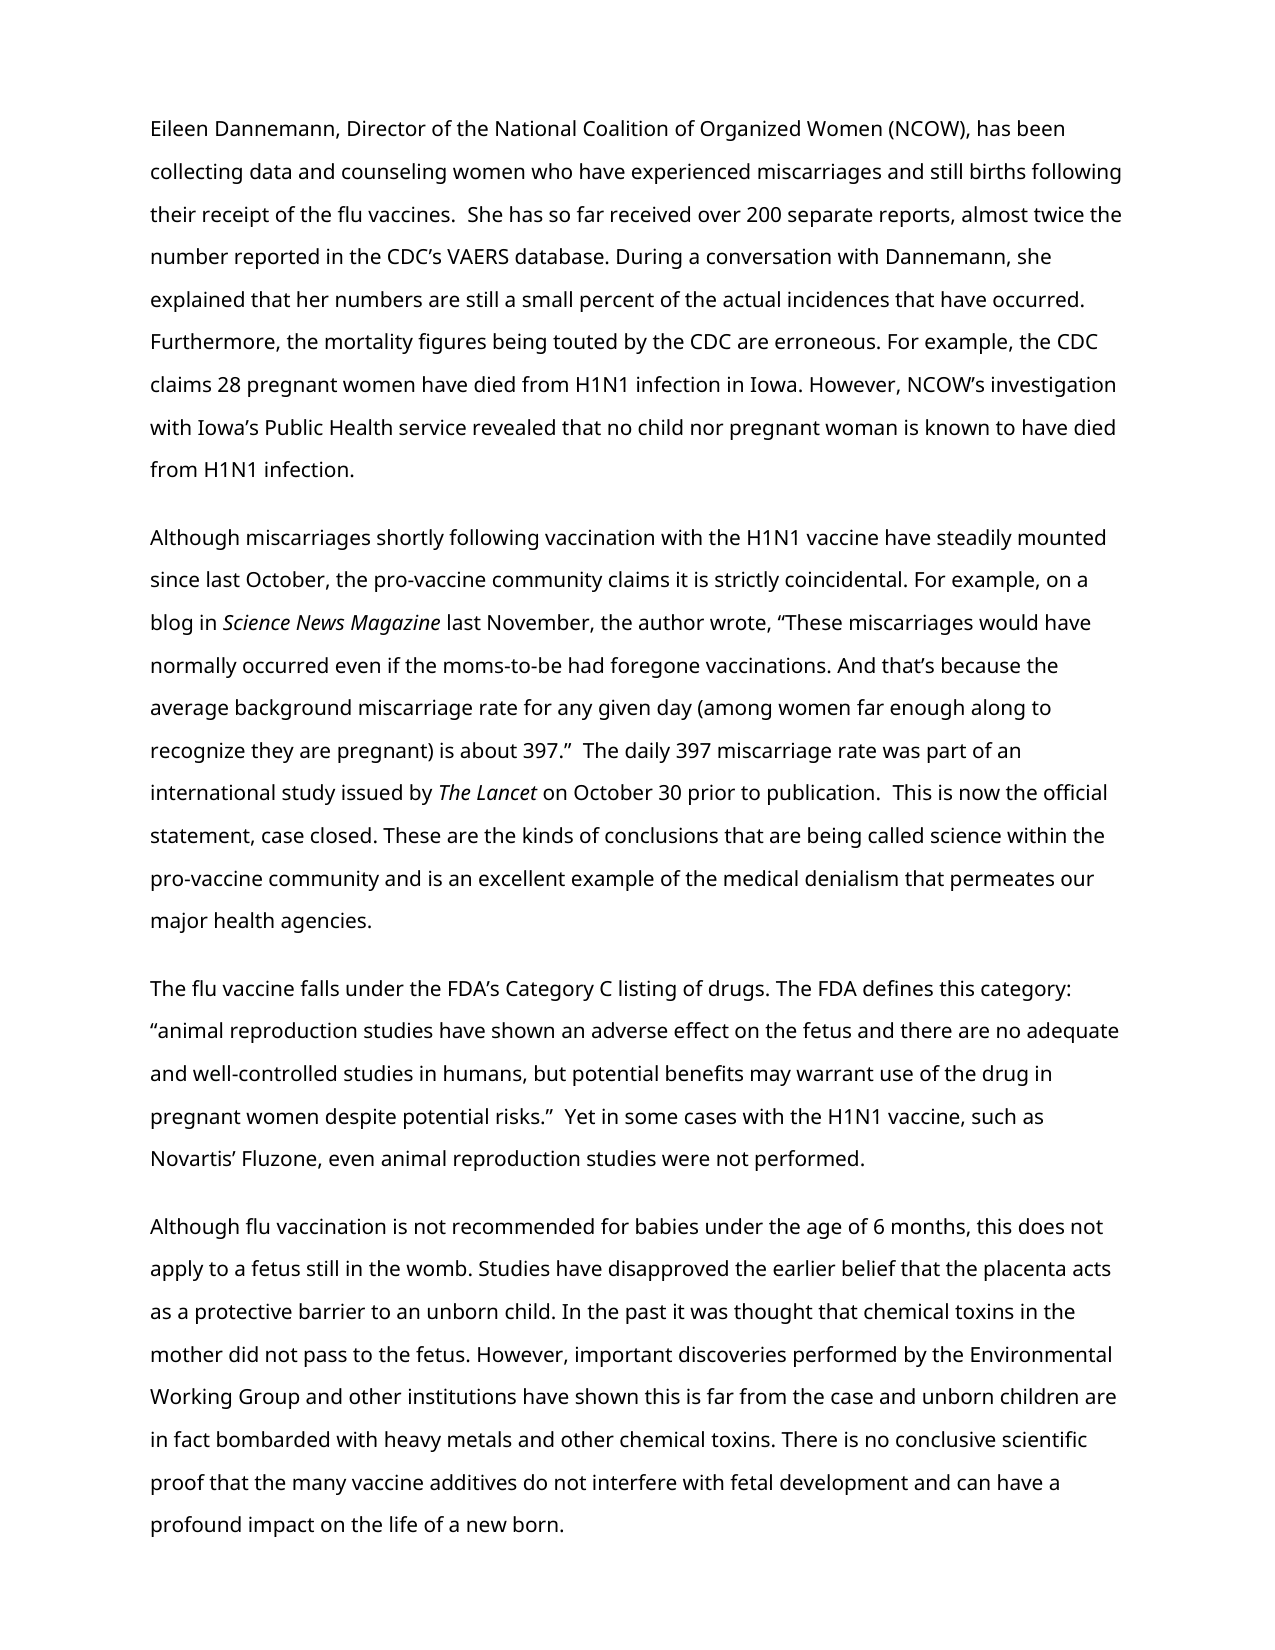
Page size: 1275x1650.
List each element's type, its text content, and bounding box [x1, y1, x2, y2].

text Eileen Dannemann, Director of the National Coalition of Organized Women (NCOW), has been collecting data and counseling women who have experienced miscarriages and still births following their receipt of the flu vaccines. She has so far received over 200 separate reports, almost twice the number reported in the CDC’s VAERS database. During a conversation with Dannemann, she explained that her numbers are still a small percent of the actual incidences that have occurred. Furthermore, the mortality figures being touted by the CDC are erroneous. For example, the CDC claims 28 pregnant women have died from H1N1 infection in Iowa. However, NCOW’s investigation with Iowa’s Public Health service revealed that no child nor pregnant woman is known to have died from H1N1 infection. [150, 114, 1125, 484]
text The flu vaccine falls under the FDA’s Category C listing of drugs. The FDA defines this category: “animal reproduction studies have shown an adverse effect on the fetus and there are no adequate and well-controlled studies in humans, but potential benefits may warrant use of the drug in pregnant women despite potential risks.” Yet in some cases with the H1N1 vaccine, such as Novartis’ Fluzone, even animal reproduction studies were not performed. [150, 974, 1125, 1173]
text Although flu vaccination is not recommended for babies under the age of 6 months, this does not apply to a fetus still in the womb. Studies have disapproved the earlier belief that the placenta acts as a protective barrier to an unborn child. In the past it was thought that chemical toxins in the mother did not pass to the fetus. However, important discoveries performed by the Environmental Working Group and other institutions have shown this is far from the case and unborn children are in fact bombarded with heavy metals and other chemical toxins. There is no conclusive scientific proof that the many vaccine additives do not interfere with fetal development and can have a profound impact on the life of a new born. [150, 1212, 1125, 1539]
text Although miscarriages shortly following vaccination with the H1N1 vaccine have steadily mounted since last October, the pro-vaccine community claims it is strictly coincidental. For example, on a blog in Science News Magazine last November, the author wrote, “These miscarriages would have normally occurred even if the moms-to-be had foregone vaccinations. And that’s because the average background miscarriage rate for any given day (among women far enough along to recognize they are pregnant) is about 397.” The daily 397 miscarriage rate was part of an international study issued by The Lancet on October 30 prior to publication. This is now the official statement, case closed. These are the kinds of conclusions that are being called science within the pro-vaccine community and is an excellent example of the medical denialism that permeates our major health agencies. [150, 523, 1125, 935]
